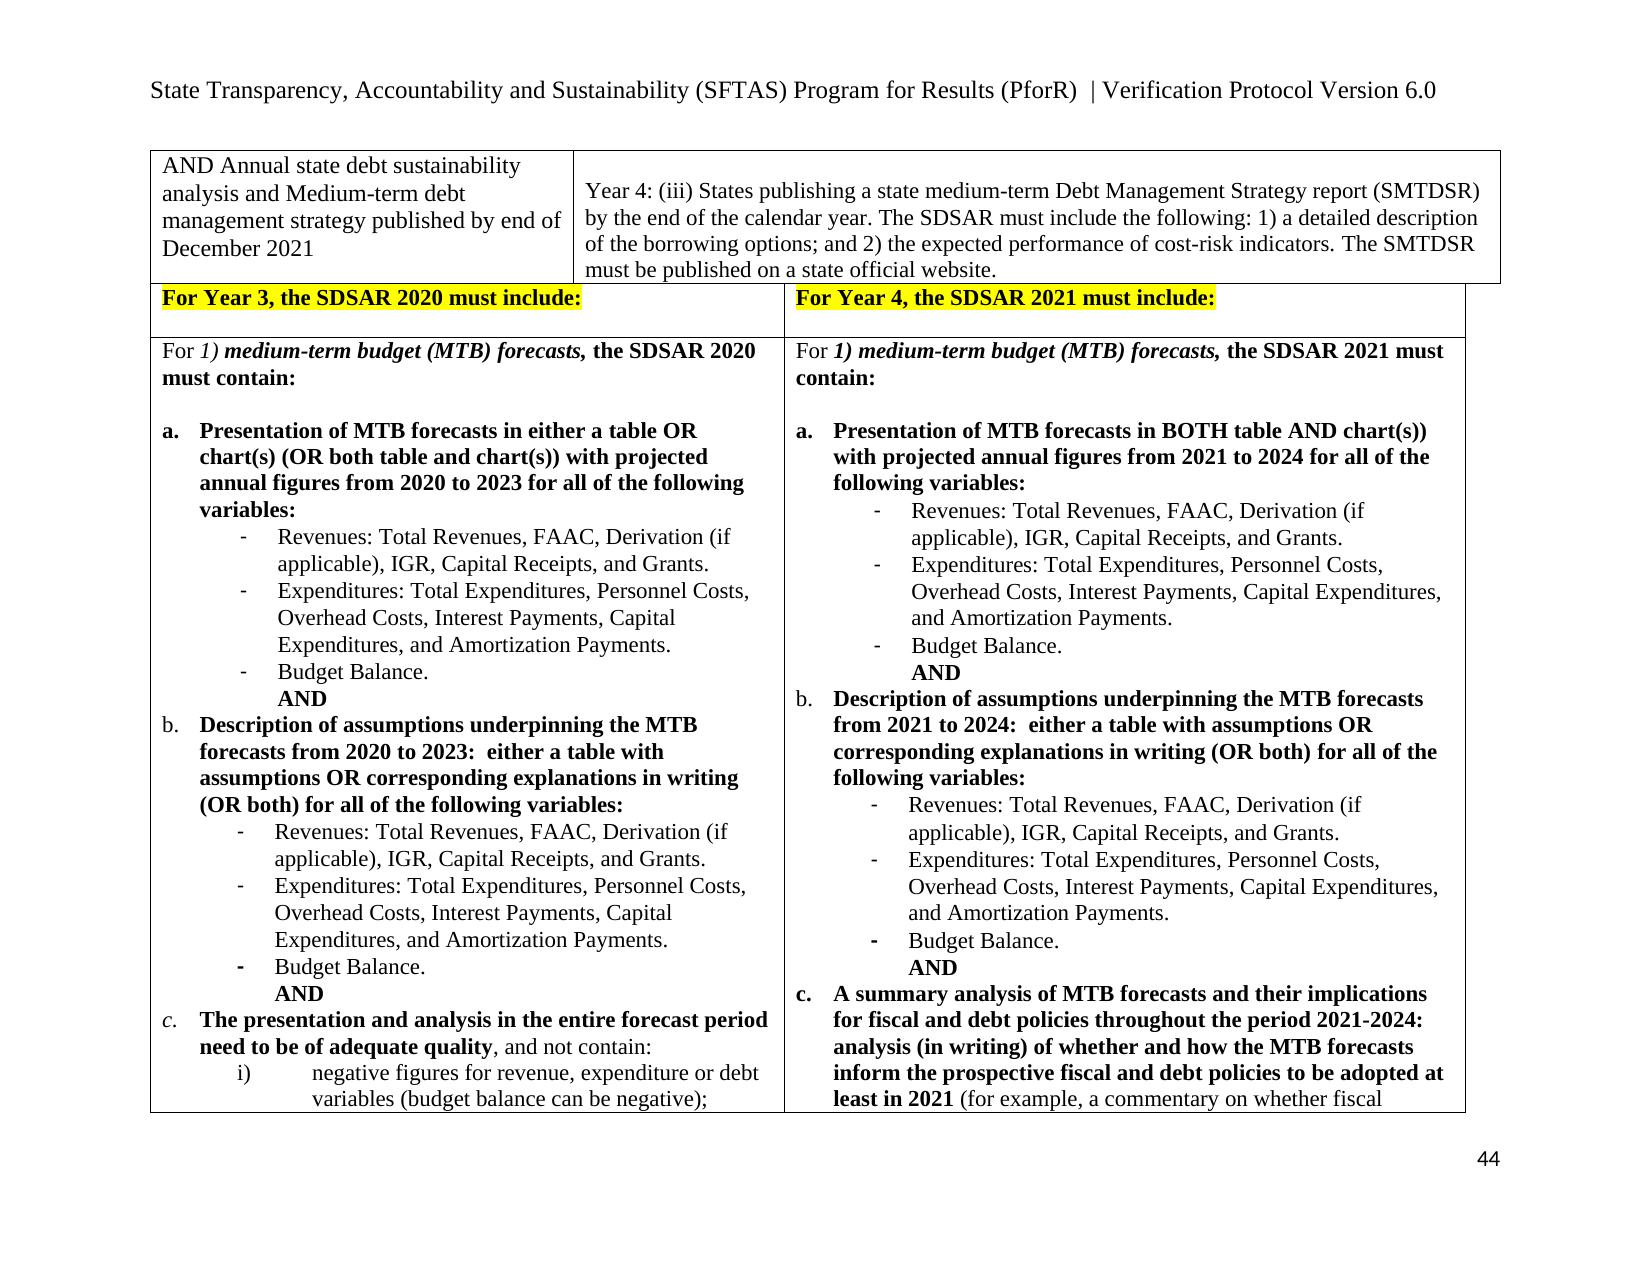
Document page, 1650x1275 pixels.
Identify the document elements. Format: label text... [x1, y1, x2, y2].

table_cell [151, 151, 573, 283]
table_cell For Year 3, the SDSAR 2020 must include: [151, 284, 784, 337]
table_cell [151, 338, 784, 1112]
table_cell For Year 4, the SDSAR 2021 must include: [785, 284, 1465, 337]
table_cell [785, 338, 1465, 1112]
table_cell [574, 151, 1500, 283]
